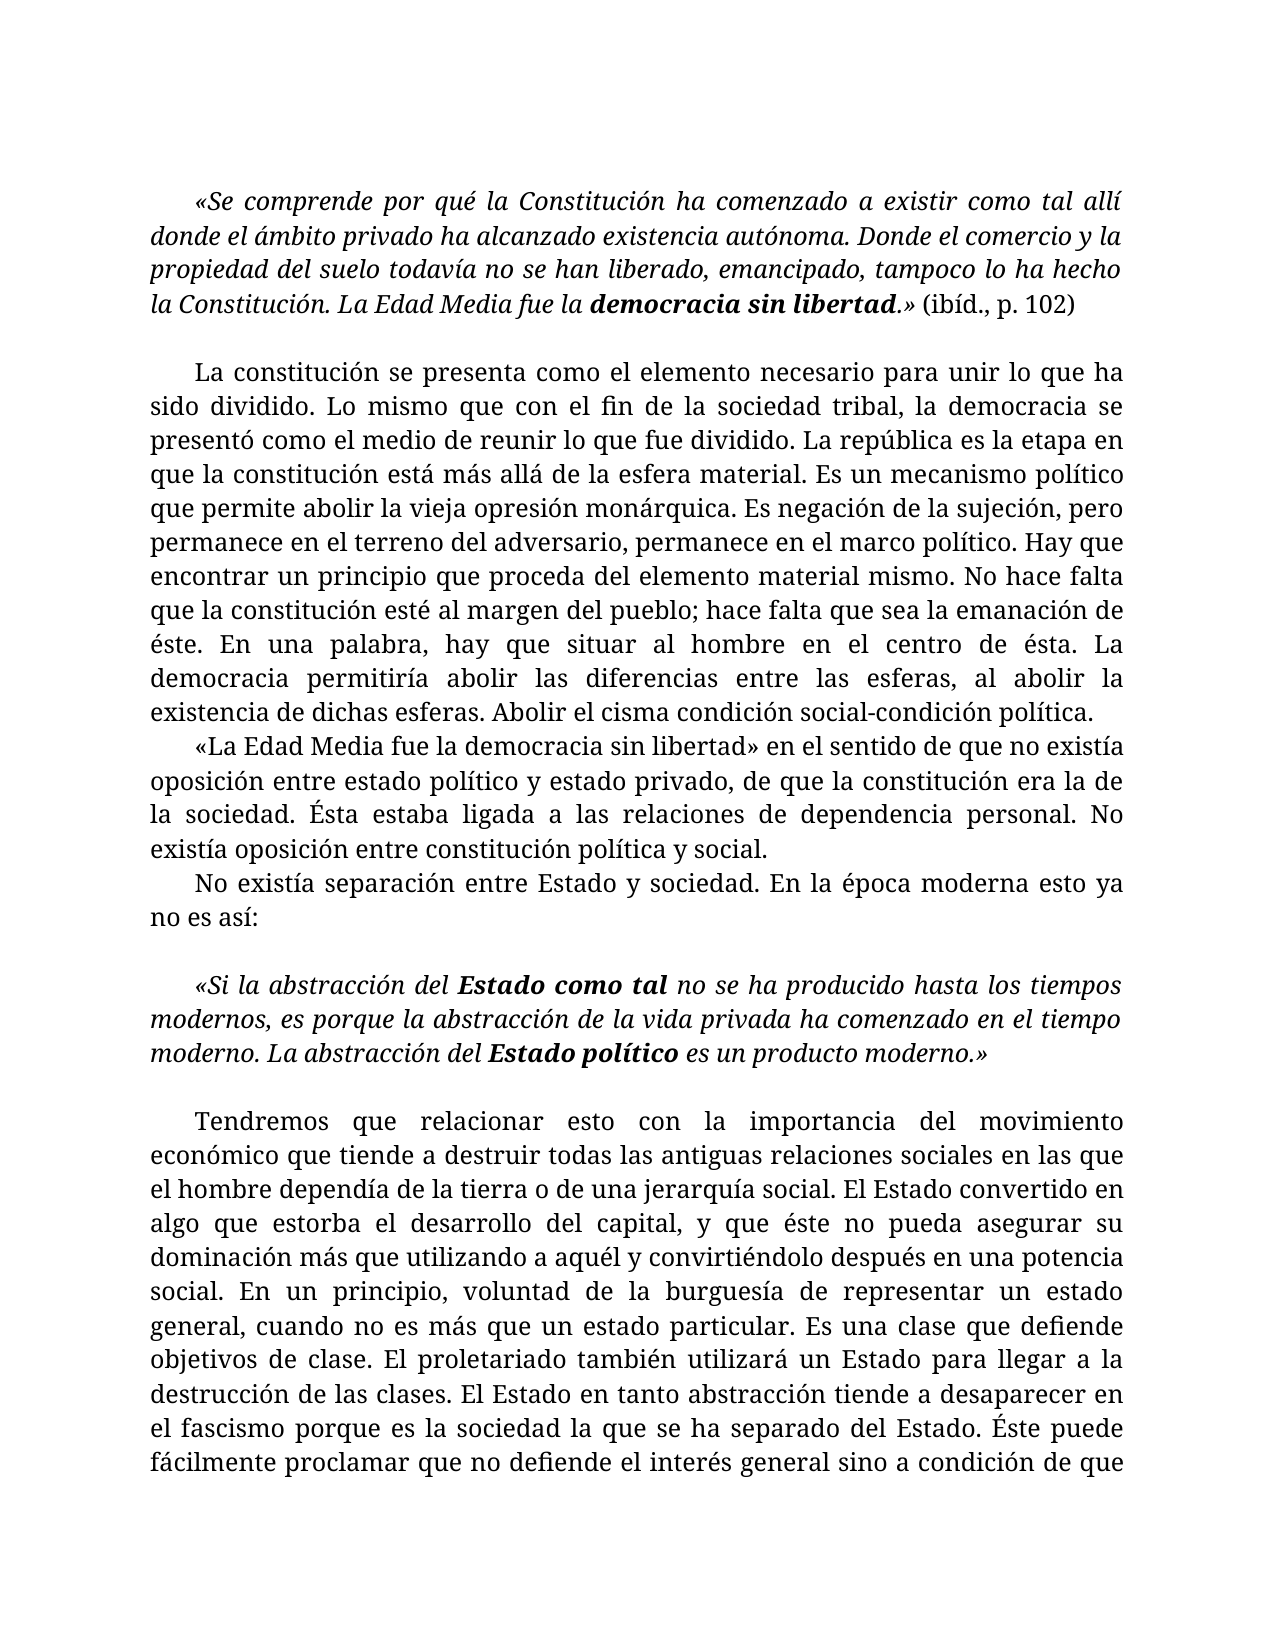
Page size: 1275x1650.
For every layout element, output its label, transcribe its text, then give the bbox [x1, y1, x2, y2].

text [150, 1104, 1125, 1478]
text «La Edad Media fue la democracia sin libertad» en el sentido de que no existía oposición entre estado político y estado privado, de que la constitución era la de la sociedad. Ésta estaba ligada a las relaciones de dependencia personal. No existía oposición entre constitución política y social. [150, 729, 1125, 865]
text «Si la abstracción del Estado como tal no se ha producido hasta los tiempos modernos, es porque la abstracción de la vida privada ha comenzado en el tiempo moderno. La abstracción del Estado político es un producto moderno.» [150, 967, 1125, 1070]
text La constitución se presenta como el elemento necesario para unir lo que ha sido dividido. Lo mismo que con el fin de la sociedad tribal, la democracia se presentó como el medio de reunir lo que fue dividido. La república es la etapa en que la constitución está más allá de la esfera material. Es un mecanismo político que permite abolir la vieja opresión monárquica. Es negación de la sujeción, pero permanece en el terreno del adversario, permanece en el marco político. Hay que encontrar un principio que proceda del elemento material mismo. No hace falta que la constitución esté al margen del pueblo; hace falta que sea la emanación de éste. En una palabra, hay que situar al hombre en el centro de ésta. La democracia permitiría abolir las diferencias entre las esferas, al abolir la existencia de dichas esferas. Abolir el cisma condición social-condición política. [150, 354, 1125, 729]
text No existía separación entre Estado y sociedad. En la época moderna esto ya no es así: [150, 865, 1125, 933]
text «Se comprende por qué la Constitución ha comenzado a existir como tal allí donde el ámbito privado ha alcanzado existencia autónoma. Donde el comercio y la propiedad del suelo todavía no se han liberado, emancipado, tampoco lo ha hecho la Constitución. La Edad Media fue la democracia sin libertad.» (ibíd., p. 102) [150, 184, 1125, 320]
